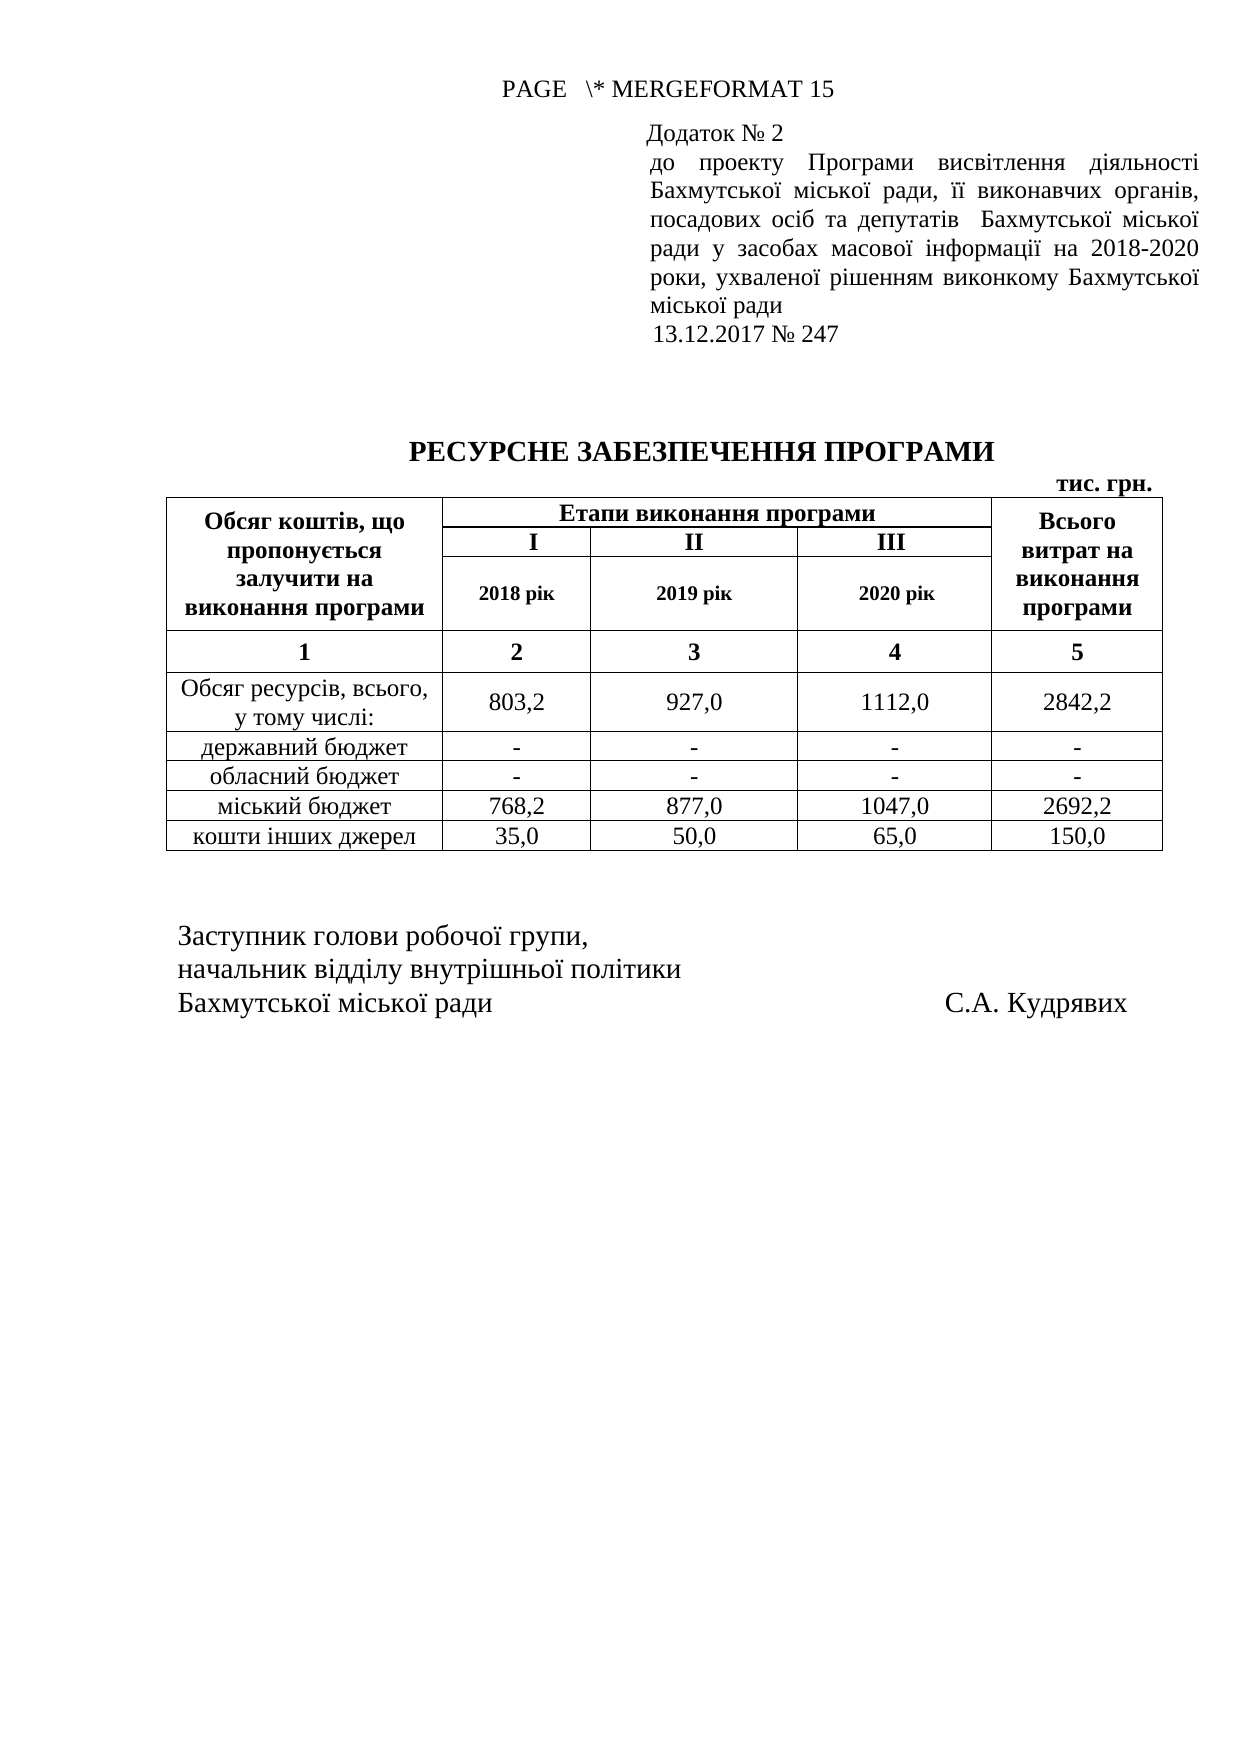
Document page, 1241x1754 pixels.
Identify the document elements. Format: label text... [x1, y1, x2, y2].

table_cell ІІІ [798, 528, 960, 556]
table_cell - [591, 732, 797, 760]
table_cell 877,0 [591, 791, 797, 820]
table_cell 5 [992, 631, 1162, 672]
table_cell 2842,2 [992, 673, 1162, 731]
text тис. грн. [177, 468, 1152, 497]
table_cell 2020 рік [798, 557, 960, 629]
table_cell 65,0 [798, 821, 991, 850]
table_cell обласний бюджет [167, 761, 442, 790]
table_cell 2692,2 [992, 791, 1162, 820]
table_cell 2018 рік [443, 557, 590, 629]
table_cell державний бюджет [167, 732, 442, 760]
table_cell 1112,0 [798, 673, 991, 731]
text Додаток № 2 [177, 118, 1152, 147]
table_cell - [443, 732, 590, 760]
table_cell - [443, 761, 590, 790]
table_cell 35,0 [443, 821, 590, 850]
table_cell 3 [591, 631, 797, 672]
table_cell Обсяг ресурсів, всього, у тому числі: [167, 673, 442, 731]
table_cell міський бюджет [167, 791, 442, 820]
table_cell [960, 528, 991, 556]
text Бахмутської міської ради С.А. Кудрявих [177, 985, 1152, 1018]
table_cell 50,0 [591, 821, 797, 850]
text начальник відділу внутрішньої політики [177, 951, 1152, 985]
table_cell І [443, 528, 590, 556]
text Заступник голови робочої групи, [177, 918, 1152, 951]
table_cell - [798, 732, 991, 760]
table_cell 2019 рік [591, 557, 797, 629]
table_cell 150,0 [992, 821, 1162, 850]
table_header Обсяг коштів, що пропонується залучити на виконання програми [167, 498, 442, 629]
table_cell 1 [167, 631, 442, 672]
table_cell 768,2 [443, 791, 590, 820]
table_cell ІІ [591, 528, 797, 556]
table_cell 927,0 [591, 673, 797, 731]
table_cell 1047,0 [798, 791, 991, 820]
table_cell кошти інших джерел [167, 821, 442, 850]
table_cell - [798, 761, 991, 790]
table_cell [960, 557, 991, 629]
text РЕСУРСНЕ ЗАБЕЗПЕЧЕННЯ ПРОГРАМИ [177, 434, 1152, 468]
table_cell 4 [798, 631, 991, 672]
text 13.12.2017 № 247 [177, 319, 1200, 348]
table_header Етапи виконання програми [443, 498, 991, 526]
table_cell - [992, 761, 1162, 790]
table_cell 803,2 [443, 673, 590, 731]
table_cell - [992, 732, 1162, 760]
table_cell 2 [443, 631, 590, 672]
table_header Всього витрат на виконання програми [992, 498, 1162, 629]
table_cell - [591, 761, 797, 790]
text до проекту Програми висвітлення діяльності Бахмутської міської ради, її виконавчих органів, посадових осіб та депутатів Бахмутської міської ради у засобах масової інформації на 2018-2020 роки, ухваленої рішенням виконкому Бахмутської міської ради [650, 147, 1200, 319]
